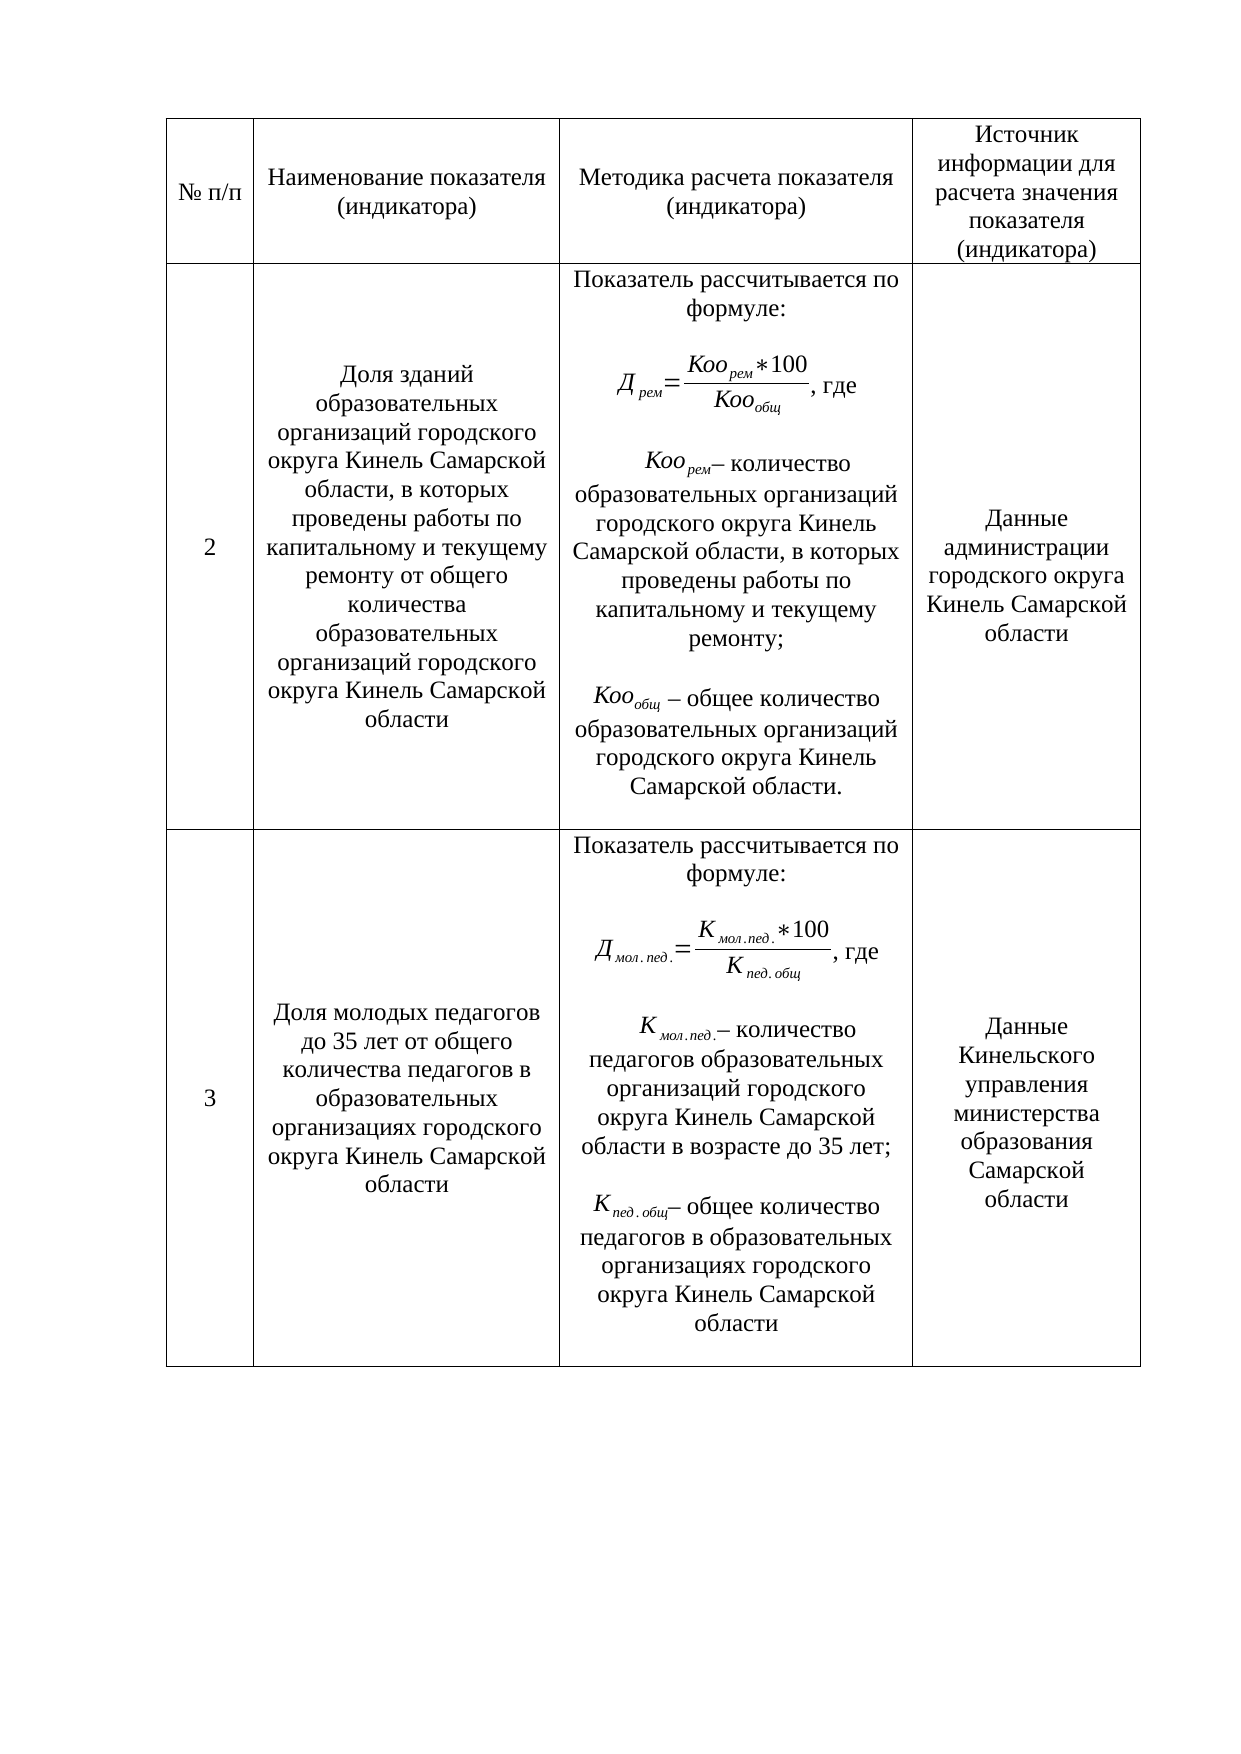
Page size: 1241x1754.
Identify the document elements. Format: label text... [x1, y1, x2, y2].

table_header Наименование показателя (индикатора) [254, 119, 559, 263]
table_cell Доля молодых педагогов до 35 лет от общего количества педагогов в образовательных организациях городского округа Кинель Самарской области [254, 830, 559, 1366]
table_header № п/п [167, 119, 253, 263]
table_cell Показатель рассчитывается по формуле: , где – количество образовательных организаций городского округа Кинель Самарской области, в которых проведены работы по капитальному и текущему ремонту; – общее количество образовательных организаций городского округа Кинель Самарской области. [560, 264, 912, 829]
table_cell Показатель рассчитывается по формуле: , где – количество педагогов образовательных организаций городского округа Кинель Самарской области в возрасте до 35 лет; – общее количество педагогов в образовательных организациях городского округа Кинель Самарской области [560, 830, 912, 1366]
table_header Методика расчета показателя (индикатора) [560, 119, 912, 263]
table_cell 2 [167, 264, 253, 829]
table_cell Доля зданий образовательных организаций городского округа Кинель Самарской области, в которых проведены работы по капитальному и текущему ремонту от общего количества образовательных организаций городского округа Кинель Самарской области [254, 264, 559, 829]
table_header Источник информации для расчета значения показателя (индикатора) [913, 119, 1140, 263]
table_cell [913, 830, 1140, 1366]
table_cell 3 [167, 830, 253, 1366]
table_cell Данные администрации городского округа Кинель Самарской области [913, 264, 1140, 829]
